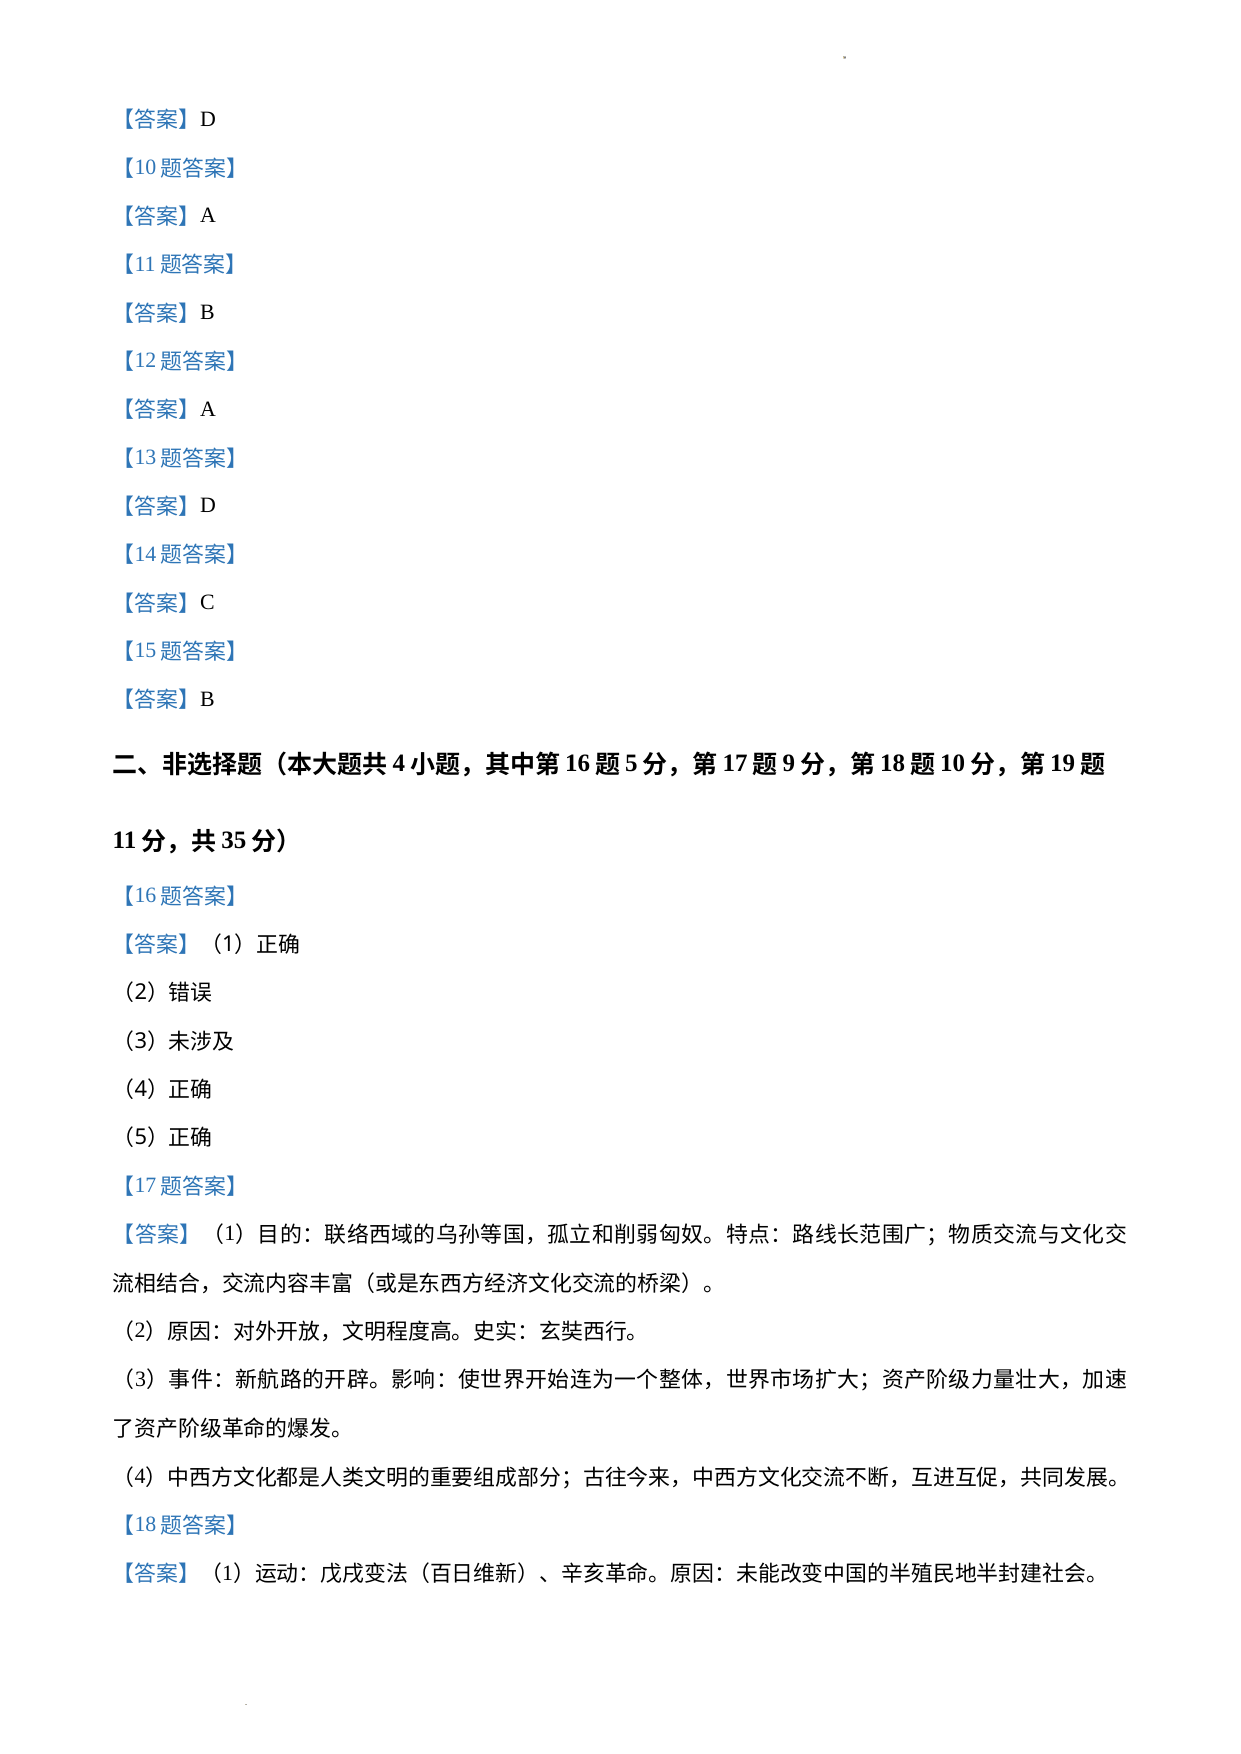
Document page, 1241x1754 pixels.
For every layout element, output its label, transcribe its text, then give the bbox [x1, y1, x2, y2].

text （2）错误 [112, 975, 1128, 1007]
text （5）正确 [112, 1120, 1128, 1152]
text 【答案】D [112, 102, 1128, 134]
text （4）正确 [112, 1072, 1128, 1104]
text 【答案】A [112, 198, 1128, 231]
text 【答案】D [112, 488, 1128, 521]
text 【答案】（1）正确 [112, 927, 1128, 959]
text 【15题答案】 [112, 633, 1128, 666]
text 【16题答案】 [112, 878, 1128, 911]
text （2）原因：对外开放，文明程度高。史实：玄奘西行。 [112, 1314, 1128, 1346]
text 二、非选择题（本大题共4小题，其中第16题5分，第17题9分，第18题10分，第19题11分，共35分） [112, 730, 1128, 872]
text 【10题答案】 [112, 150, 1128, 183]
text 【答案】C [112, 585, 1128, 618]
text 【答案】B [112, 295, 1128, 328]
text 【答案】（1）目的：联络西域的乌孙等国，孤立和削弱匈奴。特点：路线长范围广；物质交流与文化交流相结合，交流内容丰富（或是东西方经济文化交流的桥梁）。 [112, 1217, 1128, 1298]
text 【11题答案】 [112, 247, 1128, 279]
text 【12题答案】 [112, 343, 1128, 376]
text （3）事件：新航路的开辟。影响：使世界开始连为一个整体，世界市场扩大；资产阶级力量壮大，加速了资产阶级革命的爆发。 [112, 1362, 1128, 1443]
text （3）未涉及 [112, 1023, 1128, 1056]
text 【答案】A [112, 392, 1128, 424]
text 【18题答案】 [112, 1507, 1128, 1540]
text 【答案】（1）运动：戊戌变法（百日维新）、辛亥革命。原因：未能改变中国的半殖民地半封建社会。 [112, 1556, 1128, 1588]
text 【13题答案】 [112, 440, 1128, 473]
text 【14题答案】 [112, 537, 1128, 569]
text 【答案】B [112, 682, 1128, 714]
text 【17题答案】 [112, 1168, 1128, 1201]
text （4）中西方文化都是人类文明的重要组成部分；古往今来，中西方文化交流不断，互进互促，共同发展。 [112, 1459, 1128, 1492]
